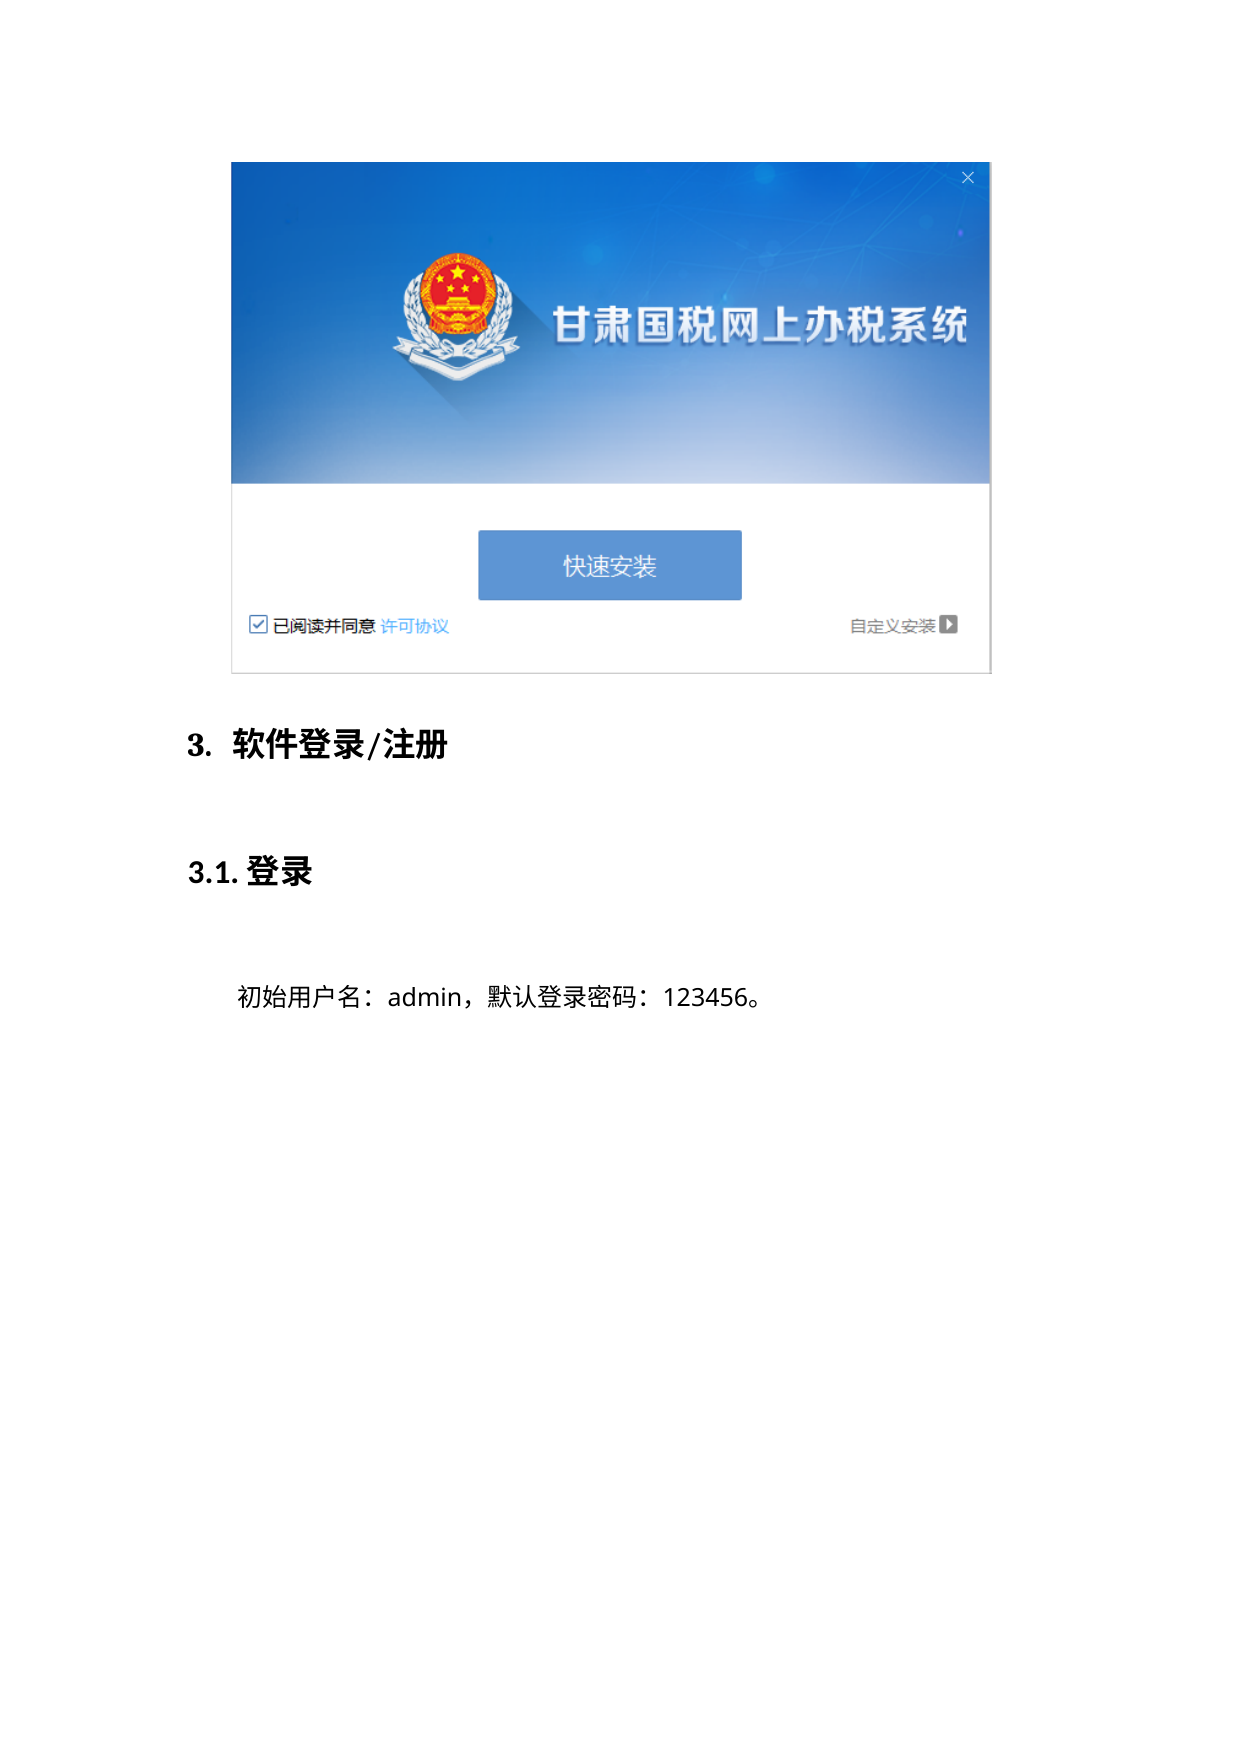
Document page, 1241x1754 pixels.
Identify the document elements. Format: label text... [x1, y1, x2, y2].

subtitle 登录 [187, 836, 1053, 901]
text 初始用户名：admin，默认登录密码：123456。 [187, 963, 1053, 1028]
subtitle 软件登录/注册 [187, 709, 1053, 774]
picture [231, 162, 992, 674]
